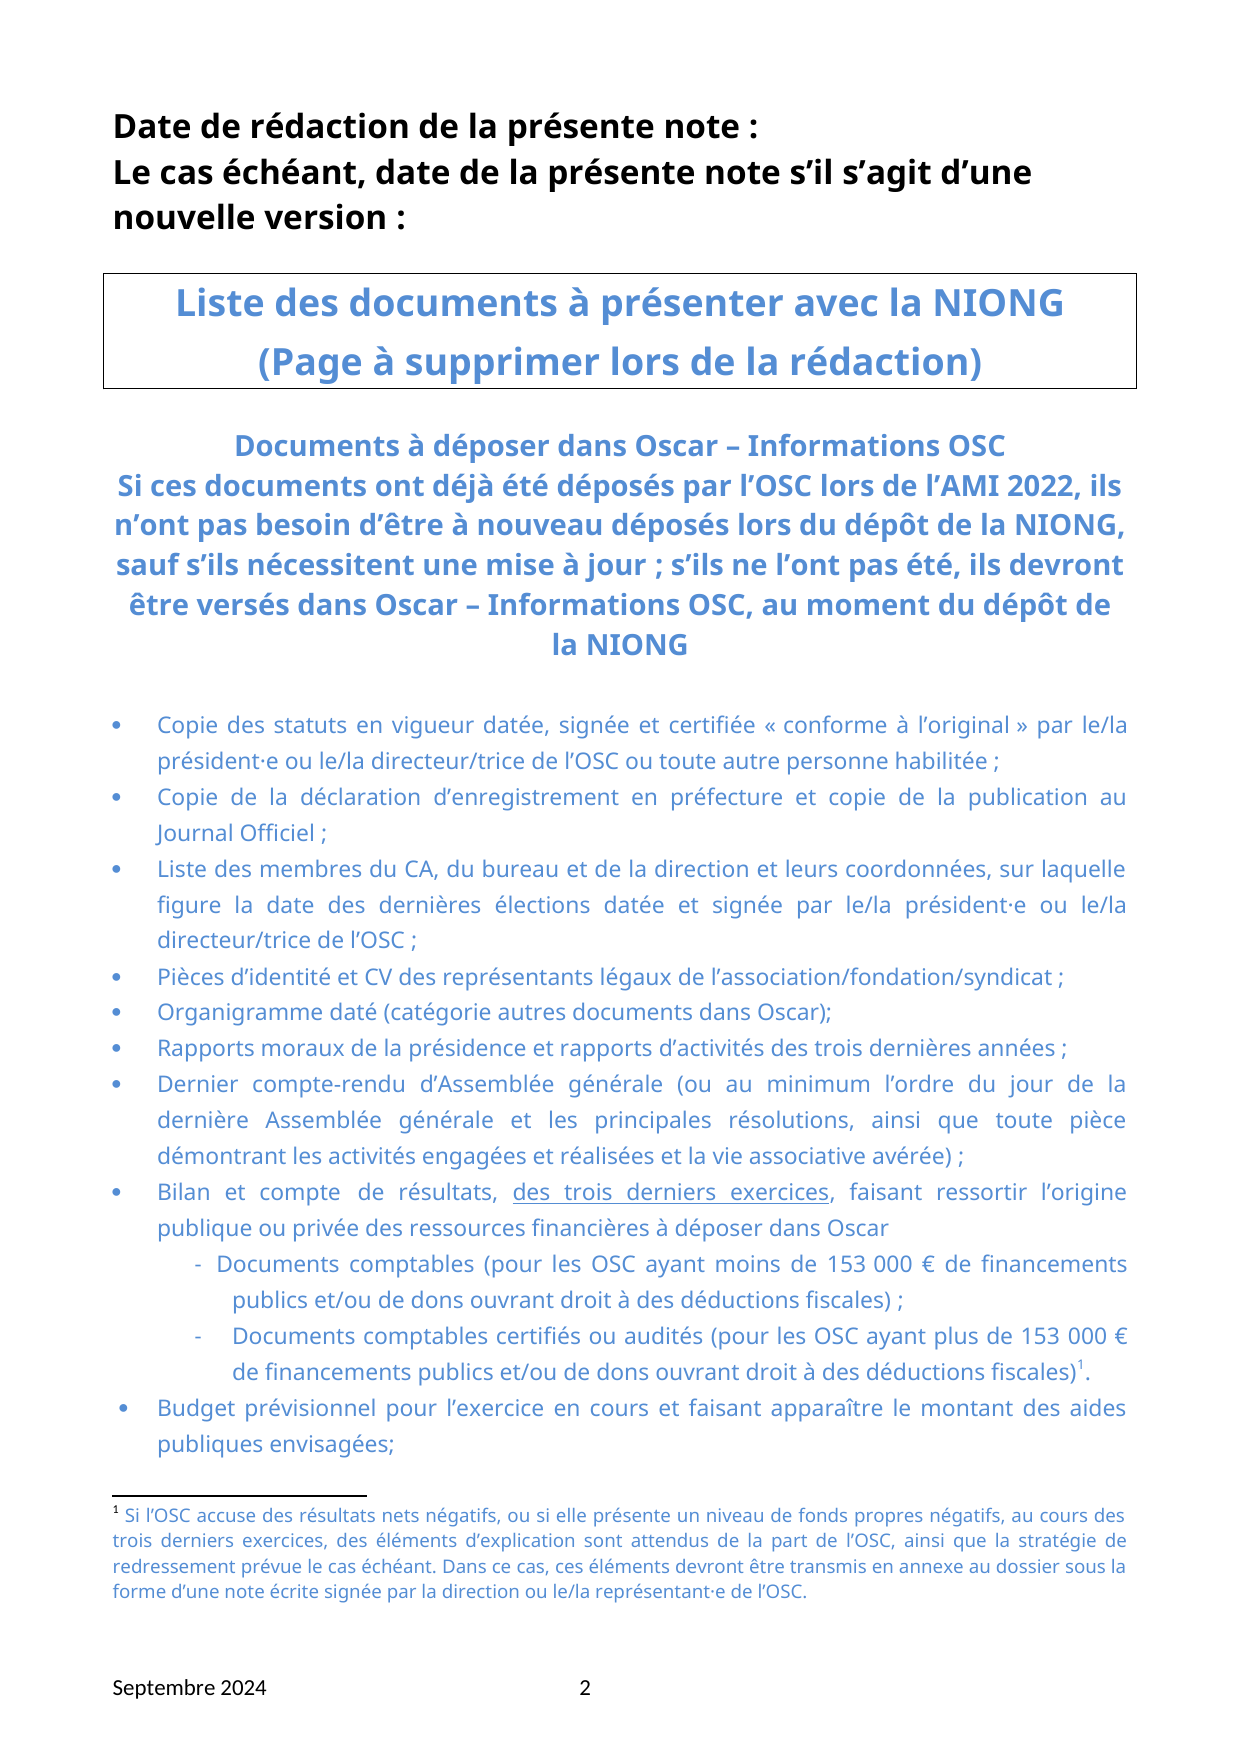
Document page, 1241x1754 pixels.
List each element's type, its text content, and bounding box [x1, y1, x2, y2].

list Pièces d’identité et CV des représentants légaux de l’association/fondation/syndicat ; [112, 960, 1128, 992]
list Copie de la déclaration d’enregistrement en préfecture et copie de la publication au Journal Officiel ; [112, 781, 1128, 848]
text Si ces documents ont déjà été déposés par l’OSC lors de l’AMI 2022, ils n’ont pas besoin d’être à nouveau déposés lors du dépôt de la NIONG, sauf s’ils nécessitent une mise à jour ; s’ils ne l’ont pas été, ils devront être versés dans Oscar – Informations OSC, au moment du dépôt de la NIONG [112, 465, 1128, 663]
list Bilan et compte de résultats, des trois derniers exercices, faisant ressortir l’origine publique ou privée des ressources financières à déposer dans Oscar [112, 1176, 1128, 1243]
text Liste des documents à présenter avec la NIONG [104, 274, 1136, 327]
list Copie des statuts en vigueur datée, signée et certifiée « conforme à l’original » par le/la président·e ou le/la directeur/trice de l’OSC ou toute autre personne habilitée ; [112, 709, 1128, 776]
list Documents comptables certifiés ou audités (pour les OSC ayant plus de 153 000 € de financements publics et/ou de dons ouvrant droit à des déductions fiscales). [194, 1320, 1128, 1387]
text Documents à déposer dans Oscar – Informations OSC [112, 425, 1128, 465]
text Date de rédaction de la présente note : [112, 103, 1128, 148]
list Liste des membres du CA, du bureau et de la direction et leurs coordonnées, sur laquelle figure la date des dernières élections datée et signée par le/la président·e ou le/la directeur/trice de l’OSC ; [112, 853, 1128, 956]
list Budget prévisionnel pour l’exercice en cours et faisant apparaître le montant des aides publiques envisagées; [119, 1392, 1128, 1459]
text Le cas échéant, date de la présente note s’il s’agit d’une nouvelle version : [112, 148, 1128, 239]
list Rapports moraux de la présidence et rapports d’activités des trois dernières années ; [112, 1032, 1128, 1063]
text (Page à supprimer lors de la rédaction) [104, 332, 1136, 388]
list Dernier compte-rendu d’Assemblée générale (ou au minimum l’ordre du jour de la dernière Assemblée générale et les principales résolutions, ainsi que toute pièce démontrant les activités engagées et réalisées et la vie associative avérée) ; [112, 1068, 1128, 1171]
list Organigramme daté (catégorie autres documents dans Oscar); [112, 996, 1128, 1028]
list Documents comptables (pour les OSC ayant moins de 153 000 € de financements publics et/ou de dons ouvrant droit à des déductions fiscales) ; [194, 1248, 1128, 1315]
